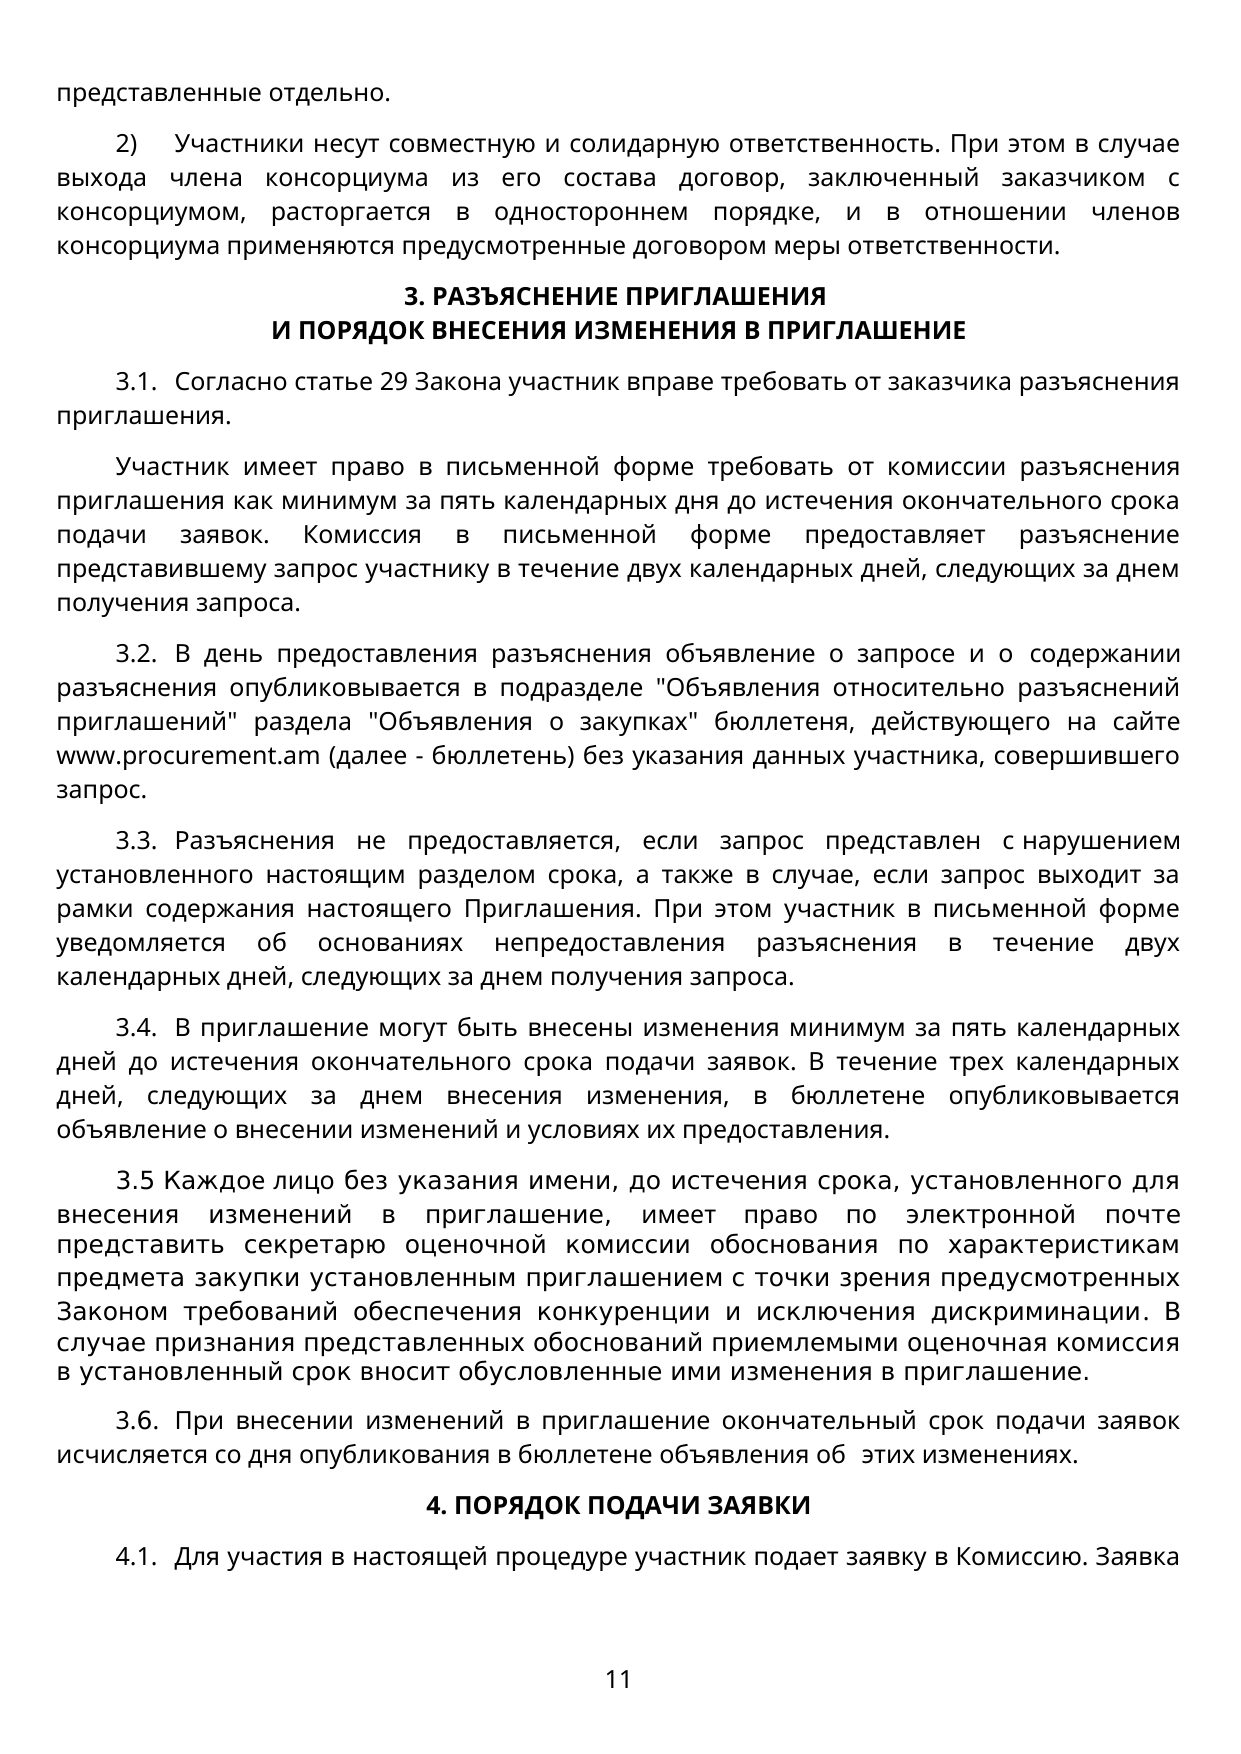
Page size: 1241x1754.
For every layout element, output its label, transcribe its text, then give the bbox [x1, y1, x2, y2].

text 3.2. В день предоставления разъяснения объявление о запросе и о содержании разъяснения опубликовывается в подразделе "Объявления относительно разъяснений приглашений" раздела "Объявления о закупках" бюллетеня, действующего на сайте www.procurement.am (далее - бюллетень) без указания данных участника, совершившего запрос. [56, 635, 1181, 806]
text 3.1. Согласно статье 29 Закона участник вправе требовать от заказчика разъяснения приглашения. [56, 363, 1181, 432]
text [56, 75, 1181, 109]
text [56, 1539, 1181, 1573]
text 3.6. При внесении изменений в приглашение окончательный срок подачи заявок исчисляется со дня опубликования в бюллетене объявления об этих изменениях. [56, 1403, 1181, 1471]
text 3.4. В приглашение могут быть внесены изменения минимум за пять календарных дней до истечения окончательного срока подачи заявок. В течение трех календарных дней, следующих за днем внесения изменения, в бюллетене опубликовывается объявление о внесении изменений и условиях их предоставления. [56, 1009, 1181, 1146]
text 3.3. Разъяснения не предоставляется, если запрос представлен с нарушением установленного настоящим разделом срока, а также в случае, если запрос выходит за рамки содержания настоящего Приглашения. При этом участник в письменной форме уведомляется об основаниях непредоставления разъяснения в течение двух календарных дней, следующих за днем получения запроса. [56, 823, 1181, 993]
text Участник имеет право в письменной форме требовать от комиссии разъяснения приглашения как минимум за пять календарных дня до истечения окончательного срока подачи заявок. Комиссия в письменной форме предоставляет разъяснение представившему запрос участнику в течение двух календарных дней, следующих за днем получения запроса. [56, 448, 1181, 618]
text 3.5 Каждое лицо без указания имени, до истечения срока, установленного для внесения изменений в приглашение, имеет право по электронной почте представить секретарю оценочной комиссии обоснования по характеристикам предмета закупки установленным приглашением с точки зрения предусмотренных Законом требований обеспечения конкуренции и исключения дискриминации. В случае признания представленных обоснований приемлемыми оценочная комиссия в установленный срок вносит обусловленные ими изменения в приглашение. [56, 1162, 1181, 1386]
text 4. ПОРЯДОК ПОДАЧИ ЗАЯВКИ [56, 1488, 1181, 1522]
text 2) Участники несут совместную и солидарную ответственность. При этом в случае выхода члена консорциума из его состава договор, заключенный заказчиком с консорциумом, расторгается в одностороннем порядке, и в отношении членов консорциума применяются предусмотренные договором меры ответственности. [56, 126, 1181, 262]
text 3. РАЗЪЯСНЕНИЕ ПРИГЛАШЕНИЯ И ПОРЯДОК ВНЕСЕНИЯ ИЗМЕНЕНИЯ В ПРИГЛАШЕНИЕ [56, 279, 1181, 347]
